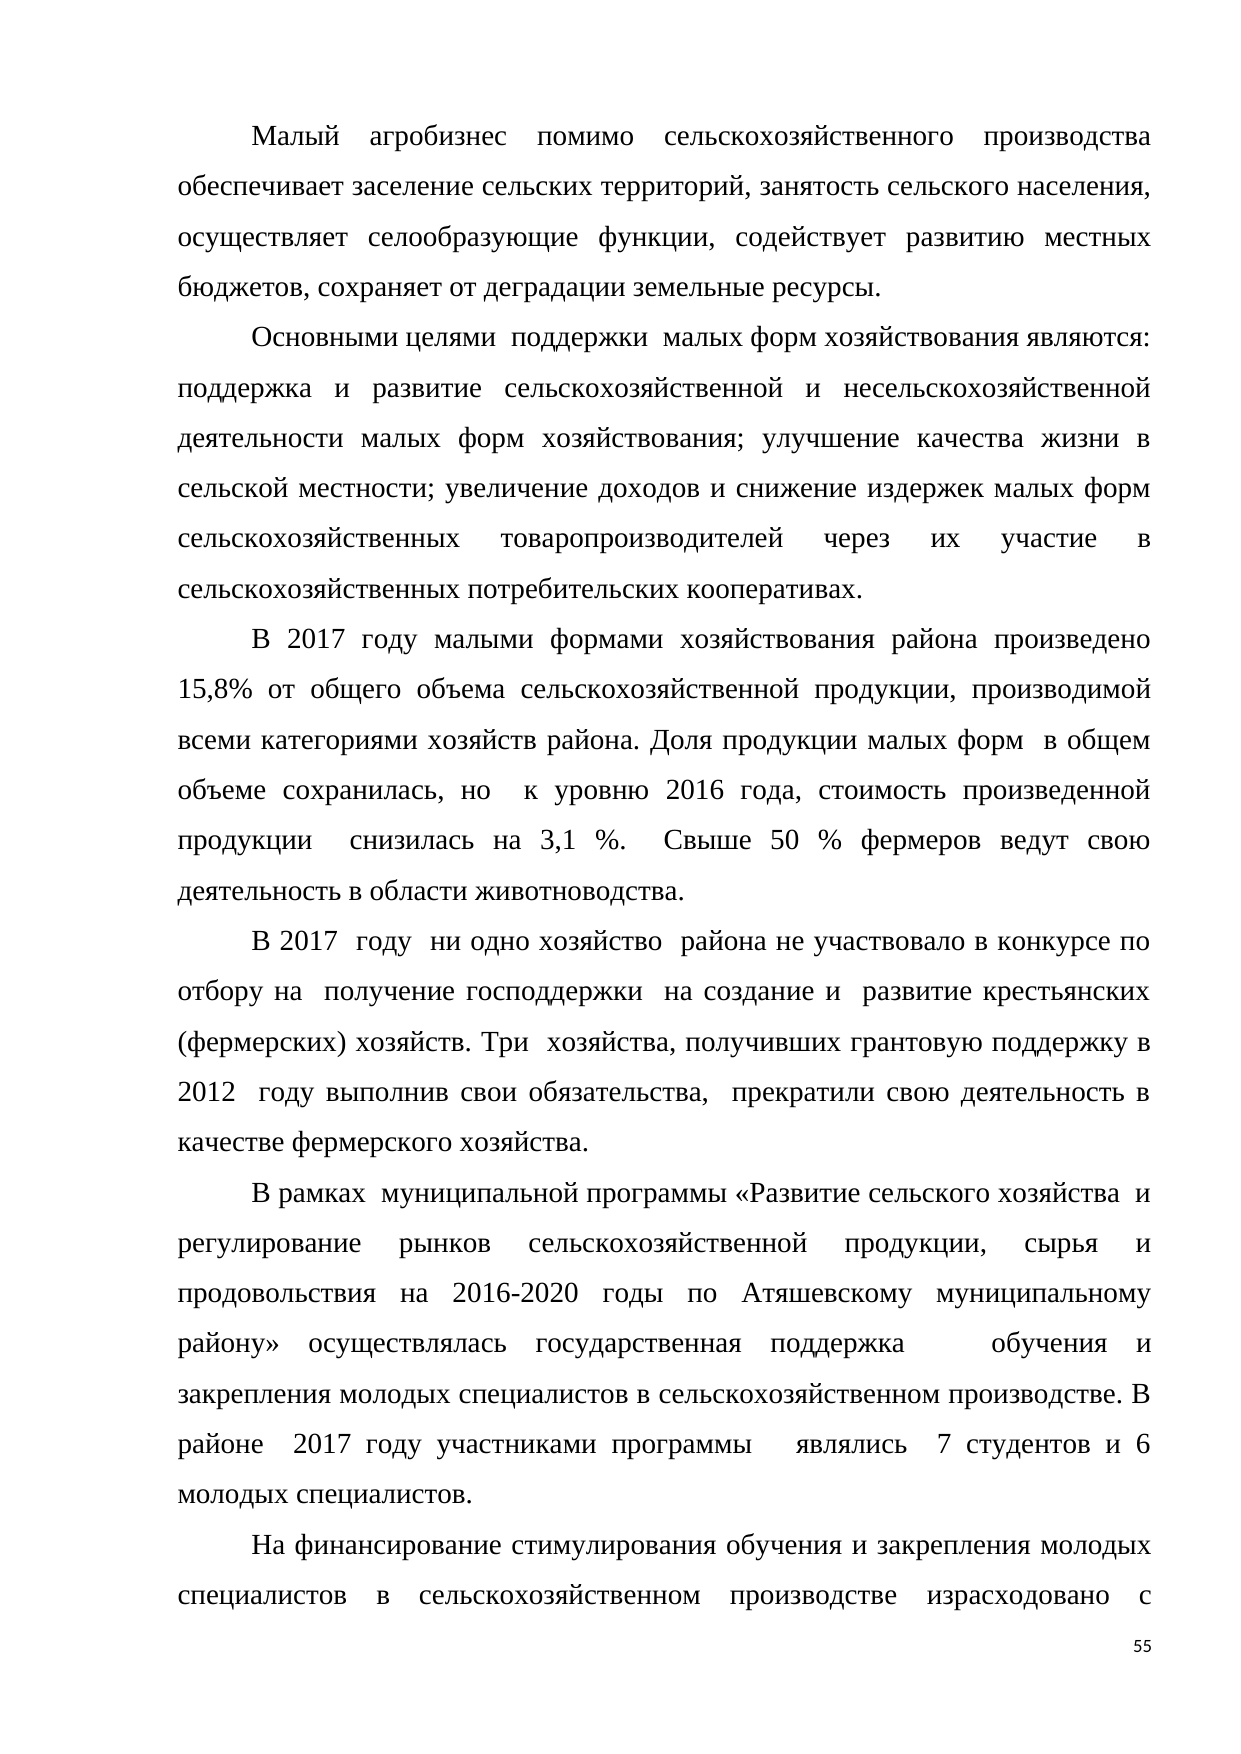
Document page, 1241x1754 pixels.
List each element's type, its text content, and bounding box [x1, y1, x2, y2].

text В рамках муниципальной программы «Развитие сельского хозяйства и регулирование рынков сельскохозяйственной продукции, сырья и продовольствия на 2016-2020 годы по Атяшевскому муниципальному району» осуществлялась государственная поддержка обучения и закрепления молодых специалистов в сельскохозяйственном производстве. В районе 2017 году участниками программы являлись 7 студентов и 6 молодых специалистов. [177, 1175, 1152, 1510]
text Основными целями поддержки малых форм хозяйствования являются: поддержка и развитие сельскохозяйственной и несельскохозяйственной деятельности малых форм хозяйствования; улучшение качества жизни в сельской местности; увеличение доходов и снижение издержек малых форм сельскохозяйственных товаропроизводителей через их участие в сельскохозяйственных потребительских кооперативах. [177, 319, 1152, 604]
text Малый агробизнес помимо сельскохозяйственного производства обеспечивает заселение сельских территорий, занятость сельского населения, осуществляет селообразующие функции, содействует развитию местных бюджетов, сохраняет от деградации земельные ресурсы. [177, 118, 1152, 303]
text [177, 1527, 1152, 1611]
text В 2017 году ни одно хозяйство района не участвовало в конкурсе по отбору на получение господдержки на создание и развитие крестьянских (фермерских) хозяйств. Три хозяйства, получивших грантовую поддержку в 2012 году выполнив свои обязательства, прекратили свою деятельность в качестве фермерского хозяйства. [177, 923, 1152, 1158]
text В 2017 году малыми формами хозяйствования района произведено 15,8% от общего объема сельскохозяйственной продукции, производимой всеми категориями хозяйств района. Доля продукции малых форм в общем объеме сохранилась, но к уровню 2016 года, стоимость произведенной продукции снизилась на 3,1 %. Свыше 50 % фермеров ведут свою деятельность в области животноводства. [177, 621, 1152, 906]
